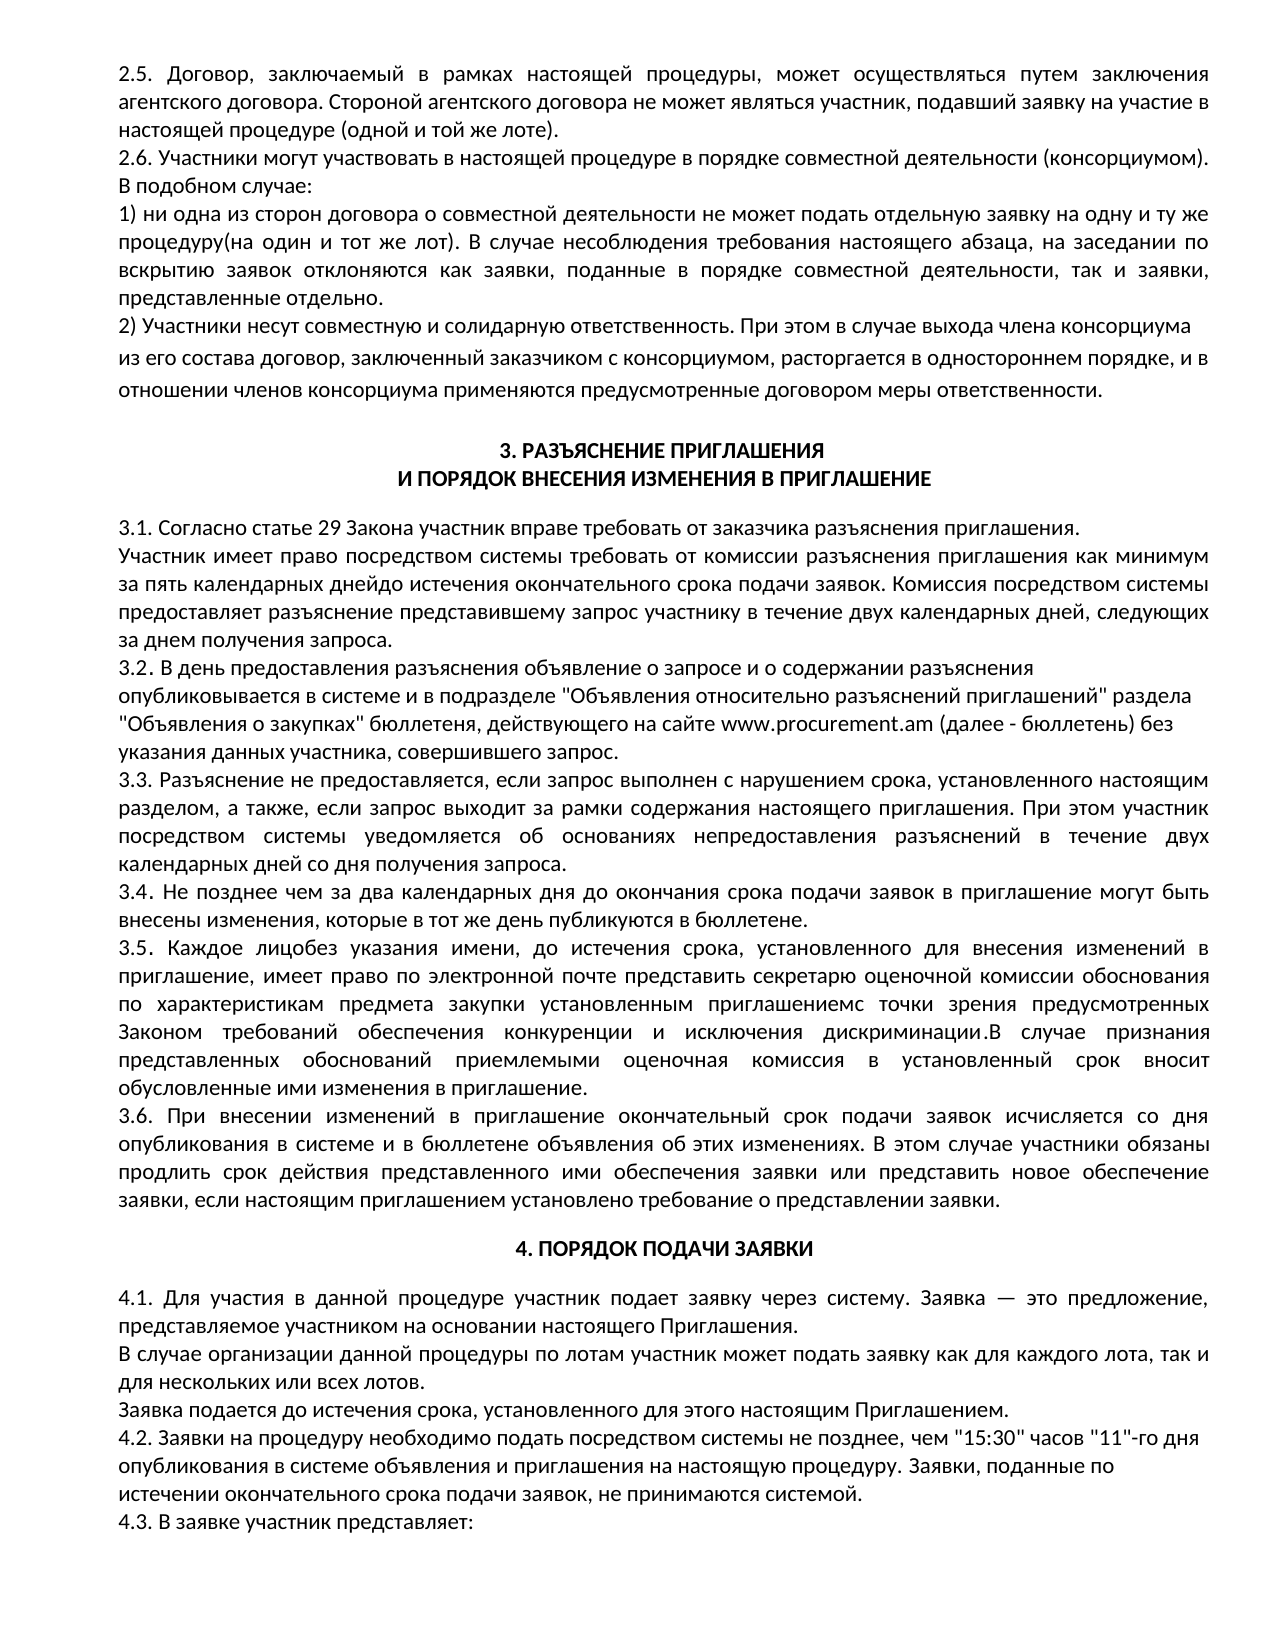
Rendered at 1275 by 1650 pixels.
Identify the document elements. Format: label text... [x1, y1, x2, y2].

text 4.3. В заявке участник представляет: [118, 1507, 1211, 1535]
text 2) Участники несут совместную и солидарную ответственность. При этом в случае выхода члена консорциума из его состава договор, заключенный заказчиком с консорциумом, расторгается в одностороннем порядке, и в отношении членов консорциума применяются предусмотренные договором меры ответственности. [118, 311, 1211, 404]
text В случае организации данной процедуры по лотам участник может подать заявку как для каждого лота, так и для нескольких или всех лотов. [118, 1339, 1211, 1395]
text 3.3. Разъяснение не предоставляется, если запрос выполнен с нарушением срока, установленного настоящим разделом, а также, если запрос выходит за рамки содержания настоящего приглашения. При этом участник посредством системы уведомляется об основаниях непредоставления разъяснений в течение двух календарных дней со дня получения запроса. [118, 765, 1211, 877]
text 2.6. Участники могут участвовать в настоящей процедуре в порядке совместной деятельности (консорциумом). [118, 143, 1211, 171]
text 3. РАЗЪЯСНЕНИЕ ПРИГЛАШЕНИЯ И ПОРЯДОК ВНЕСЕНИЯ ИЗМЕНЕНИЯ В ПРИГЛАШЕНИЕ [118, 436, 1211, 492]
list Заявка подается до истечения срока, установленного для этого настоящим Приглашением. [118, 1395, 1211, 1423]
text 4.2. Заявки на процедуру необходимо подать посредством системы не позднее, чем "15:30" часов "11"-го дня опубликования в системе объявления и приглашения на настоящую процедуру. Заявки, поданные по истечении окончательного срока подачи заявок, не принимаются системой. [118, 1423, 1211, 1507]
text 3.4․ Не позднее чем за два календарных дня до окончания срока подачи заявок в приглашение могут быть внесены изменения, которые в тот же день публикуются в бюллетене. [118, 877, 1211, 933]
text 2.5. Договор, заключаемый в рамках настоящей процедуры, может осуществляться путем заключения агентского договора. Стороной агентского договора не может являться участник, подавший заявку на участие в настоящей процедуре (одной и той же лоте). [118, 59, 1211, 143]
text 3.6. При внесении изменений в приглашение окончательный срок подачи заявок исчисляется со дня опубликования в системе и в бюллетене объявления об этих изменениях. В этом случае участники обязаны продлить срок действия представленного ими обеспечения заявки или представить новое обеспечение заявки, если настоящим приглашением установлено требование о представлении заявки. [118, 1101, 1211, 1213]
text В подобном случае: [118, 171, 1211, 199]
text 4.1. Для участия в данной процедуре участник подает заявку через систему. Заявка — это предложение, представляемое участником на основании настоящего Приглашения. [118, 1283, 1211, 1339]
text 3.1. Согласно статье 29 Закона участник вправе требовать от заказчика разъяснения приглашения. [118, 513, 1211, 541]
text 3.5․ Каждое лицобез указания имени, до истечения срока, установленного для внесения изменений в приглашение, имеет право по электронной почте представить секретарю оценочной комиссии обоснования по характеристикам предмета закупки установленным приглашениемс точки зрения предусмотренных Законом требований обеспечения конкуренции и исключения дискриминации.В случае признания представленных обоснований приемлемыми оценочная комиссия в установленный срок вносит обусловленные ими изменения в приглашение. [118, 933, 1211, 1101]
text 3.2․ В день предоставления разъяснения объявление о запросе и о содержании разъяснения опубликовывается в системе и в подразделе "Объявления относительно разъяснений приглашений" раздела "Объявления о закупках" бюллетеня, действующего на сайте www.procurement.am (далее - бюллетень) без указания данных участника, совершившего запрос. [118, 653, 1211, 765]
text 4. ПОРЯДОК ПОДАЧИ ЗАЯВКИ [118, 1234, 1211, 1262]
text Участник имеет право посредством системы требовать от комиссии разъяснения приглашения как минимум за пять календарных днейдо истечения окончательного срока подачи заявок. Комиссия посредством системы предоставляет разъяснение представившему запрос участнику в течение двух календарных дней, следующих за днем получения запроса. [118, 541, 1211, 653]
text 1) ни одна из сторон договора о совместной деятельности не может подать отдельную заявку на одну и ту же процедуру(на один и тот же лот). В случае несоблюдения требования настоящего абзаца, на заседании по вскрытию заявок отклоняются как заявки, поданные в порядке совместной деятельности, так и заявки, представленные отдельно. [118, 199, 1211, 311]
